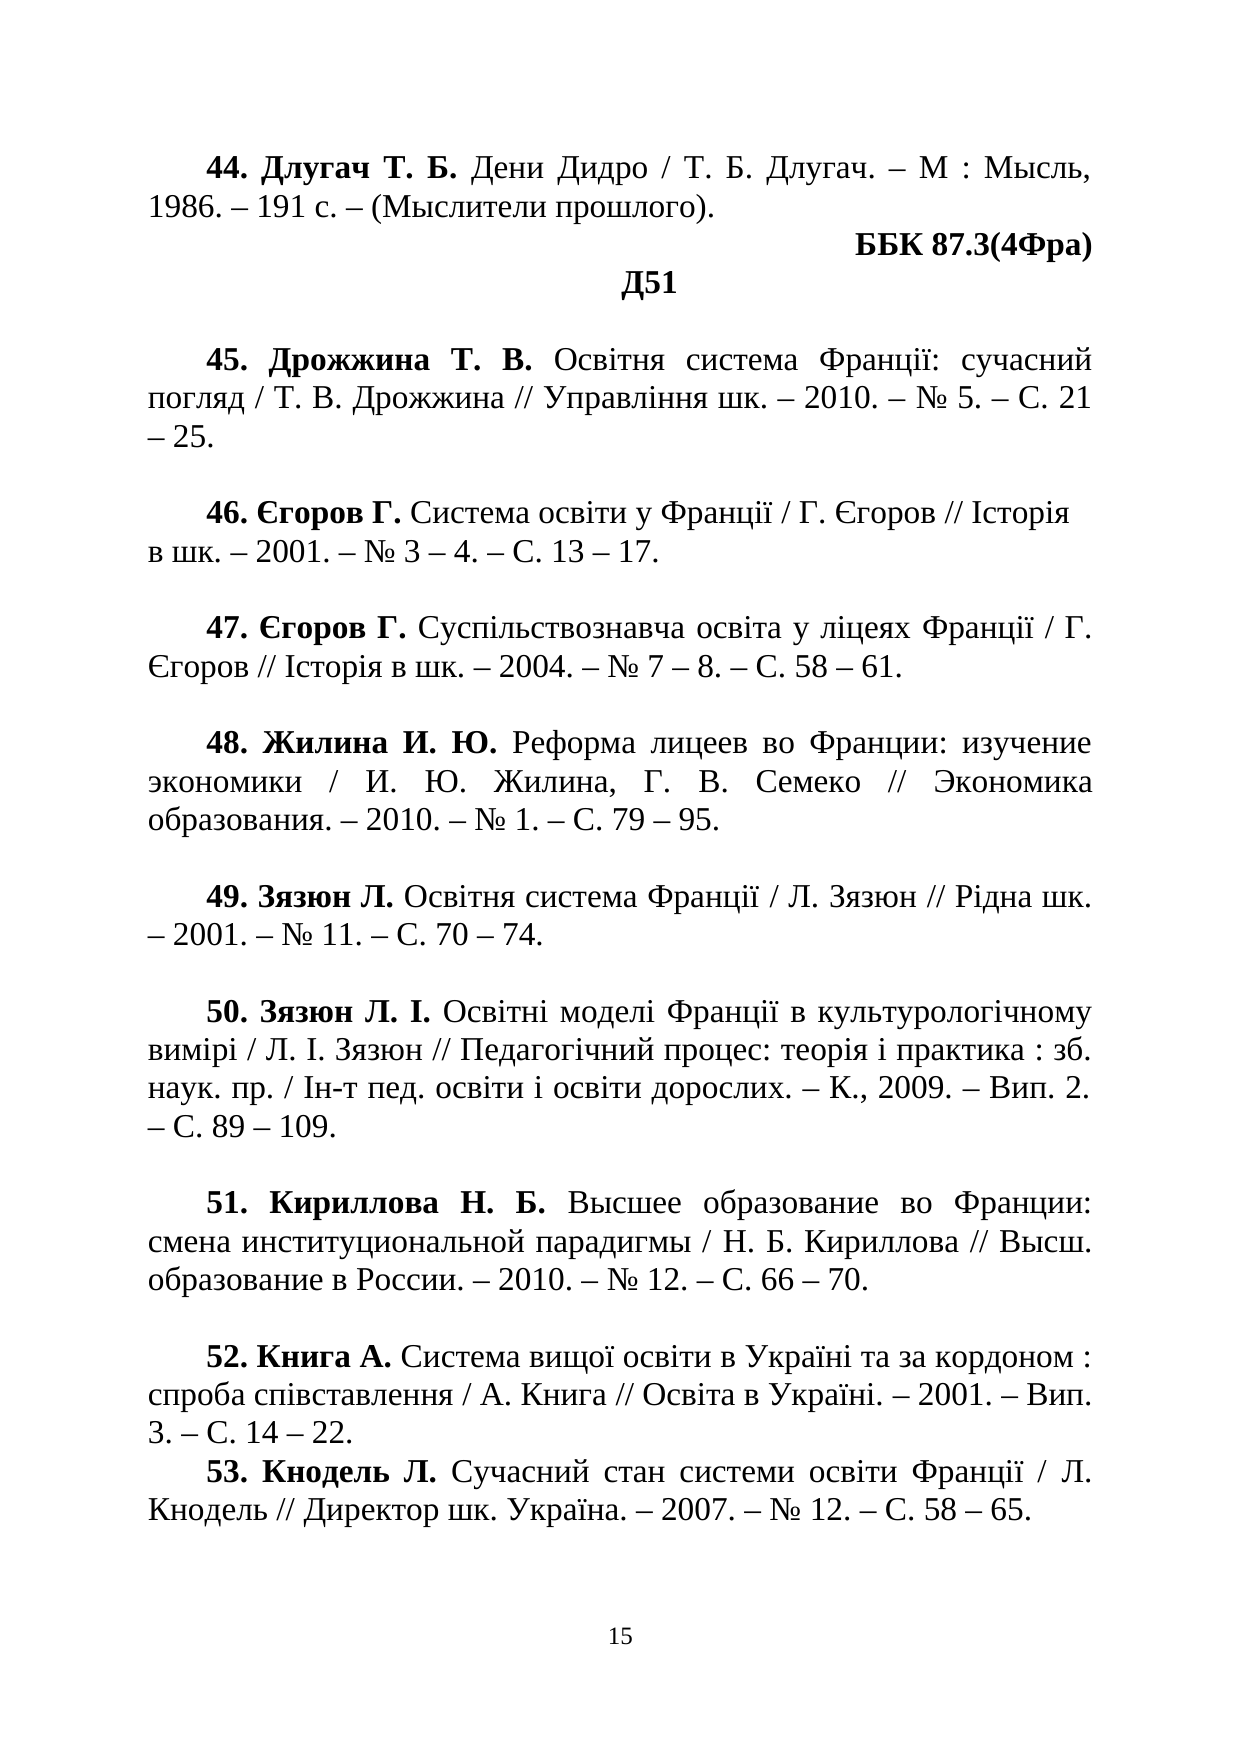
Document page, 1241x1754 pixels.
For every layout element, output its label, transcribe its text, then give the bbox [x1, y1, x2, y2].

text 47. Єгоров Г. Суспільствознавча освіта у ліцеях Франції / Г. Єгоров // Історія в шк. – 2004. – № 7 – 8. – С. 58 – 61. [148, 608, 1092, 684]
text 50. Зязюн Л. І. Освітні моделі Франції в культурологічному вимірі / Л. І. Зязюн // Педагогічний процес: теорія і практика : зб. наук. пр. / Ін-т пед. освіти і освіти дорослих. – К., 2009. – Вип. 2. – С. 89 – 109. [148, 991, 1092, 1144]
text 53. Кнодель Л. Сучасний стан системи освіти Франції / Л. Кнодель // Директор шк. Україна. – 2007. – № 12. – C. 58 – 65. [148, 1451, 1092, 1528]
text ББК 87.3(4Фра) [148, 224, 1092, 263]
text 44. Длугач Т. Б. Дени Дидро / Т. Б. Длугач. – М : Мысль, 1986. – 191 с. – (Мыслители прошлого). [148, 148, 1092, 224]
text 45. Дрожжина Т. В. Освітня система Франції: сучасний погляд / Т. В. Дрожжина // Управління шк. – 2010. – № 5. – С. 21 – 25. [148, 339, 1092, 454]
text 51. Кириллова Н. Б. Высшее образование во Франции: смена институциональной парадигмы / Н. Б. Кириллова // Высш. образование в России. – 2010. – № 12. – С. 66 – 70. [148, 1183, 1092, 1298]
text 49. Зязюн Л. Освітня система Франції / Л. Зязюн // Рідна шк. – 2001. – № 11. – C. 70 – 74. [148, 876, 1092, 953]
text Д51 [148, 263, 1092, 301]
text 52. Книга А. Система вищої освіти в Україні та за кордоном : спроба співставлення / А. Книга // Освіта в Україні. – 2001. – Вип. 3. – C. 14 – 22. [148, 1336, 1092, 1451]
text 48. Жилина И. Ю. Реформа лицеев во Франции: изучение экономики / И. Ю. Жилина, Г. В. Семеко // Экономика образования. – 2010. – № 1. – С. 79 – 95. [148, 723, 1092, 838]
text 46. Єгоров Г. Система освіти у Франції / Г. Єгоров // Історія в шк. – 2001. – № 3 – 4. – C. 13 – 17. [148, 493, 1092, 569]
